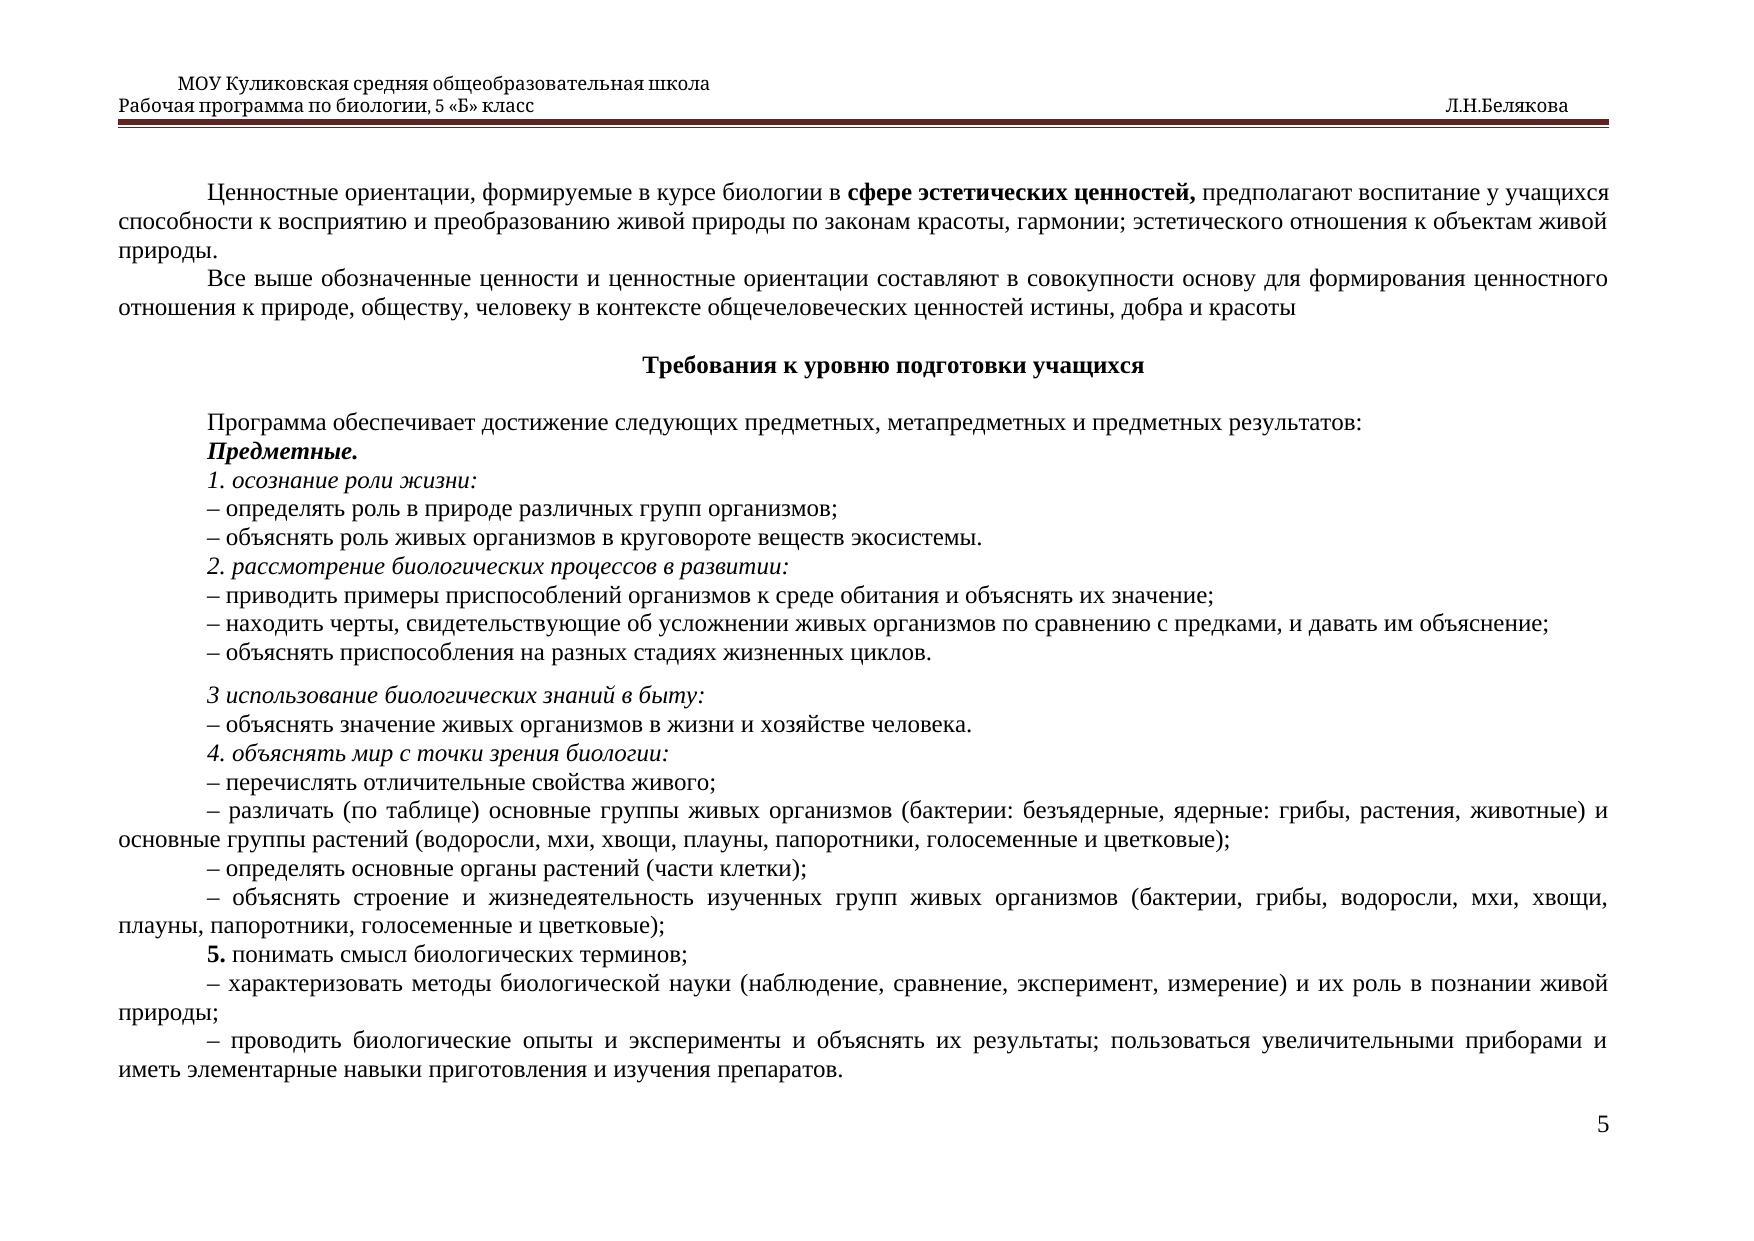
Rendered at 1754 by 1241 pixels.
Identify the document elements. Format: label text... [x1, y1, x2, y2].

text Ценностные ориентации, формируемые в курсе биологии в сфере эстетических ценностей, предполагают воспитание у учащихся способности к восприятию и преобразованию живой природы по законам красоты, гармонии; эстетического отношения к объектам живой природы. [118, 177, 1609, 263]
text 2. рассмотрение биологических процессов в развитии: [118, 551, 1609, 580]
text – объяснять строение и жизнедеятельность изученных групп живых организмов (бактерии, грибы, водоросли, мхи, хвощи, плауны, папоротники, голосеменные и цветковые); [118, 882, 1609, 939]
text 5. понимать смысл биологических терминов; [118, 939, 1609, 968]
text 1. осознание роли жизни: [118, 465, 1609, 493]
text – определять роль в природе различных групп организмов; [118, 493, 1609, 522]
text – перечислять отличительные свойства живого; [118, 767, 1609, 795]
text – характеризовать методы биологической науки (наблюдение, сравнение, эксперимент, измерение) и их роль в познании живой природы; [118, 968, 1609, 1025]
text – объяснять приспособления на разных стадиях жизненных циклов. [118, 637, 1609, 666]
text – различать (по таблице) основные группы живых организмов (бактерии: безъядерные, ядерные: грибы, растения, животные) и основные группы растений (водоросли, мхи, хвощи, плауны, папоротники, голосеменные и цветковые); [118, 795, 1609, 853]
text Программа обеспечивает достижение следующих предметных, метапредметных и предметных результатов: [118, 407, 1609, 436]
text Требования к уровню подготовки учащихся [118, 350, 1609, 378]
text – определять основные органы растений (части клетки); [118, 853, 1609, 882]
text 3 использование биологических знаний в быту: [118, 680, 1609, 709]
text – находить черты, свидетельствующие об усложнении живых организмов по сравнению с предками, и давать им объяснение; [118, 608, 1609, 637]
text Предметные. [118, 436, 1609, 465]
text – объяснять роль живых организмов в круговороте веществ экосистемы. [118, 522, 1609, 551]
text – проводить биологические опыты и эксперименты и объяснять их результаты; пользоваться увеличительными приборами и иметь элементарные навыки приготовления и изучения препаратов. [118, 1025, 1609, 1083]
text Все выше обозначенные ценности и ценностные ориентации составляют в совокупности основу для формирования ценностного отношения к природе, обществу, человеку в контексте общечеловеческих ценностей истины, добра и красоты [118, 263, 1609, 321]
text – приводить примеры приспособлений организмов к среде обитания и объяснять их значение; [118, 580, 1609, 608]
text 4. объяснять мир с точки зрения биологии: [118, 738, 1609, 767]
text – объяснять значение живых организмов в жизни и хозяйстве человека. [118, 709, 1609, 738]
